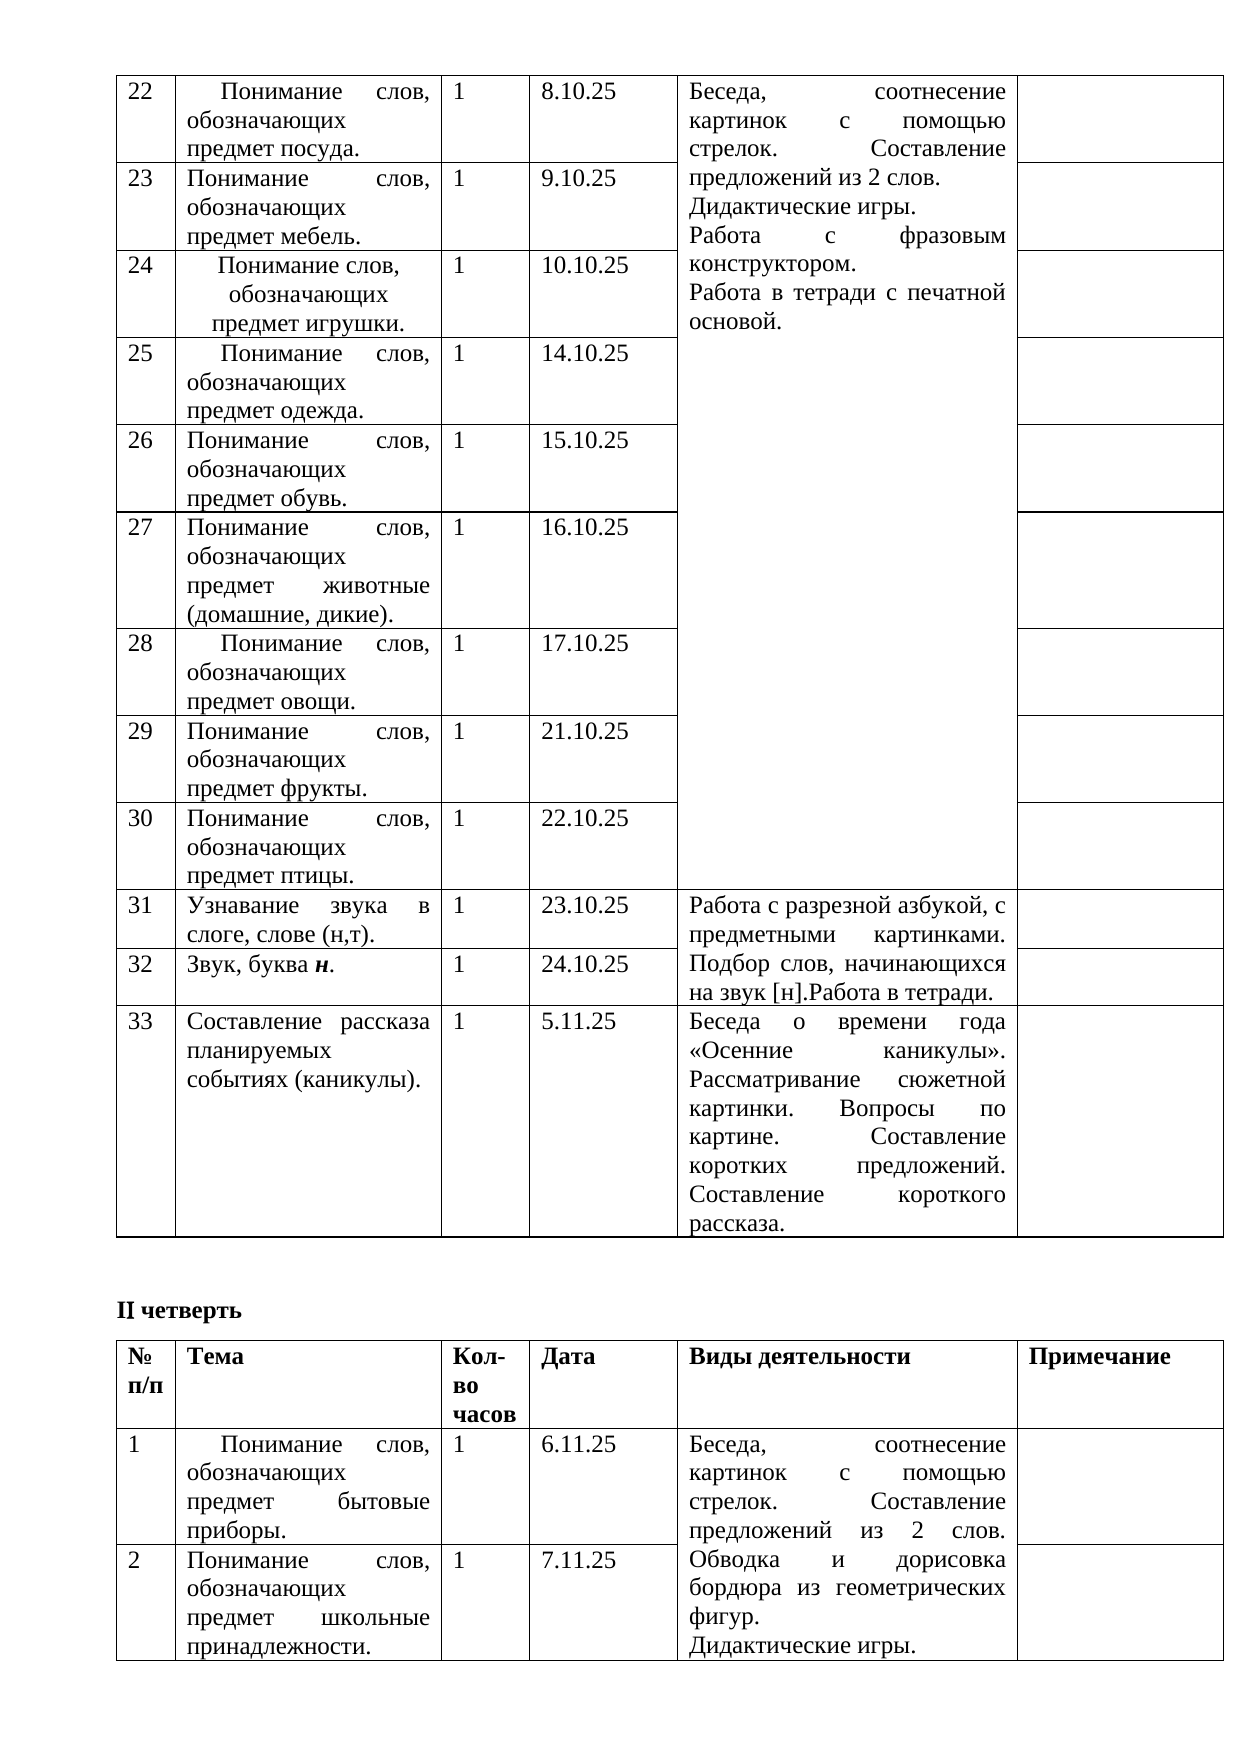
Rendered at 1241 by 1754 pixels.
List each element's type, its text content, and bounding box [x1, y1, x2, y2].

table_cell 15.10.25 [530, 425, 677, 511]
table_cell 25 [117, 338, 175, 424]
table_cell [1018, 1545, 1223, 1660]
table_cell 10.10.25 [530, 251, 677, 337]
table_cell 2 [117, 1545, 175, 1660]
table_header Примечание [1018, 1341, 1223, 1428]
table_cell 1 [442, 1545, 529, 1660]
table_cell 33 [117, 1006, 175, 1236]
table_header Виды деятельности [678, 1341, 1017, 1428]
table_cell [1018, 1429, 1223, 1544]
table_header Дата [530, 1341, 677, 1428]
table_cell Понимание слов, обозначающих предмет фрукты. [176, 716, 441, 802]
table_cell 1 [442, 251, 529, 337]
table_cell Понимание слов, обозначающих предмет игрушки. [176, 251, 441, 337]
table_cell [1018, 76, 1223, 162]
table_cell [1018, 629, 1223, 715]
table_cell 27 [117, 513, 175, 627]
table_cell 8.10.25 [530, 76, 677, 162]
table_cell [1018, 338, 1223, 424]
table_cell 14.10.25 [530, 338, 677, 424]
table_cell Понимание слов, обозначающих предмет животные (домашние, дикие). [176, 513, 441, 627]
table_cell [1018, 513, 1223, 627]
table_cell [1018, 425, 1223, 511]
table_cell Понимание слов, обозначающих предмет школьные принадлежности. [176, 1545, 441, 1660]
table_cell 30 [117, 803, 175, 889]
table_header Кол-во часов [442, 1341, 529, 1428]
table_cell 1 [117, 1429, 175, 1544]
table_cell Понимание слов, обозначающих предмет птицы. [176, 803, 441, 889]
table_cell [1018, 716, 1223, 802]
table_cell 6.11.25 [530, 1429, 677, 1544]
table_cell 22.10.25 [530, 803, 677, 889]
table_cell 1 [442, 425, 529, 511]
table_cell 1 [442, 1429, 529, 1544]
table_cell Беседа, соотнесение картинок с помощью стрелок. Составление предложений из 2 слов. Дидактические игры. Работа с фразовым конструктором. Работа в тетради с печатной основой. [678, 76, 1017, 889]
table_cell Звук, буква н. [176, 949, 441, 1005]
table_cell [1018, 890, 1223, 948]
table_header Тема [176, 1341, 441, 1428]
table_cell Составление рассказа планируемых событиях (каникулы). [176, 1006, 441, 1236]
table_cell 1 [442, 338, 529, 424]
text I четверть [116, 1295, 1165, 1324]
table_cell 28 [117, 629, 175, 715]
table_cell 1 [442, 1006, 529, 1236]
table_cell 23 [117, 163, 175, 249]
table_cell Понимание слов, обозначающих предмет мебель. [176, 163, 441, 249]
table_cell [1018, 803, 1223, 889]
table_cell 24 [117, 251, 175, 337]
table_cell 1 [442, 163, 529, 249]
table_cell Понимание слов, обозначающих предмет бытовые приборы. [176, 1429, 441, 1544]
table_cell 1 [442, 629, 529, 715]
table_cell [1018, 1006, 1223, 1236]
table_cell Узнавание звука в слоге, слове (н,т). [176, 890, 441, 948]
table_cell 21.10.25 [530, 716, 677, 802]
table_cell 1 [442, 716, 529, 802]
table_cell 31 [117, 890, 175, 948]
table_cell 5.11.25 [530, 1006, 677, 1236]
table_cell Понимание слов, обозначающих предмет одежда. [176, 338, 441, 424]
table_cell [1018, 251, 1223, 337]
table_cell 23.10.25 [530, 890, 677, 948]
table_header № п/п [117, 1341, 175, 1428]
table_cell [1018, 949, 1223, 1005]
table_cell 9.10.25 [530, 163, 677, 249]
table_cell 32 [117, 949, 175, 1005]
table_cell Понимание слов, обозначающих предмет овощи. [176, 629, 441, 715]
table_cell Работа с разрезной азбукой, с предметными картинками. Подбор слов, начинающихся на звук [н].Работа в тетради. [678, 890, 1017, 1005]
table_cell Беседа, соотнесение картинок с помощью стрелок. Составление предложений из 2 слов. Обводка и дорисовка бордюра из геометрических фигур. Дидактические игры. Работа с фразовым конструктором. [678, 1429, 1017, 1660]
table_cell Понимание слов, обозначающих предмет обувь. [176, 425, 441, 511]
table_cell 22 [117, 76, 175, 162]
table_cell 1 [442, 890, 529, 948]
table_cell 1 [442, 76, 529, 162]
table_cell Понимание слов, обозначающих предмет посуда. [176, 76, 441, 162]
table_cell 26 [117, 425, 175, 511]
table_cell 1 [442, 803, 529, 889]
table_cell 1 [442, 949, 529, 1005]
table_cell 16.10.25 [530, 513, 677, 627]
table_cell Беседа о времени года «Осенние каникулы». Рассматривание сюжетной картинки. Вопросы по картине. Составление коротких предложений. Составление короткого рассказа. [678, 1006, 1017, 1236]
table_cell 24.10.25 [530, 949, 677, 1005]
table_cell 29 [117, 716, 175, 802]
table_cell [1018, 163, 1223, 249]
table_cell 1 [442, 513, 529, 627]
table_cell 17.10.25 [530, 629, 677, 715]
table_cell 7.11.25 [530, 1545, 677, 1660]
